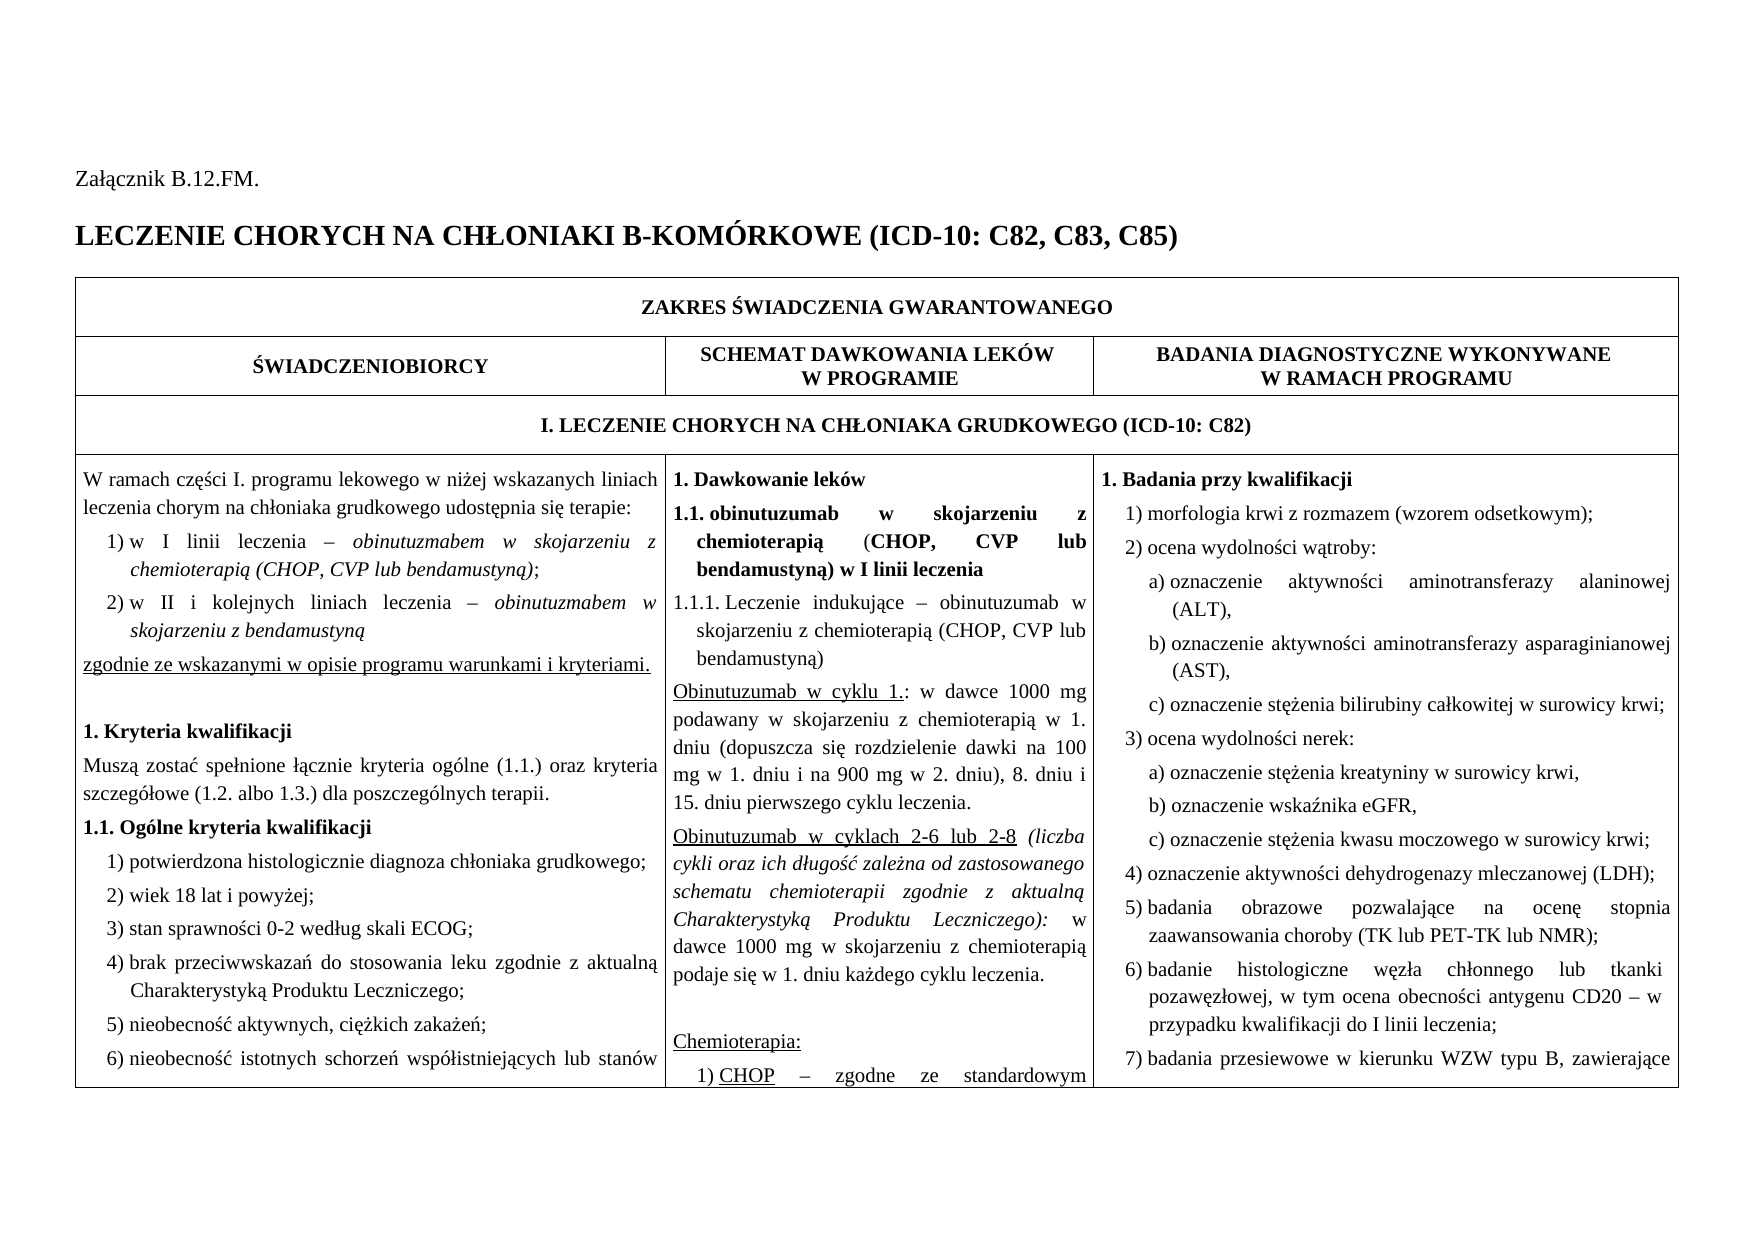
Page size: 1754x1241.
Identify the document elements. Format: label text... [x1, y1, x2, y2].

table_header ZAKRES ŚWIADCZENIA GWARANTOWANEGO [76, 278, 1678, 336]
text LECZENIE CHORYCH NA CHŁONIAKI B-KOMÓRKOWE (ICD-10: C82, C83, C85) [75, 218, 1679, 252]
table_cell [666, 455, 1093, 1087]
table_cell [1094, 455, 1678, 1087]
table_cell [76, 455, 665, 1087]
table_cell BADANIA DIAGNOSTYCZNE WYKONYWANE W RAMACH PROGRAMU [1094, 337, 1678, 395]
table_cell ŚWIADCZENIOBIORCY [76, 337, 665, 395]
table_cell SCHEMAT DAWKOWANIA LEKÓW W PROGRAMIE [666, 337, 1093, 395]
text Załącznik B.12.FM. [75, 165, 1679, 192]
table_cell LECZENIE CHORYCH NA CHŁONIAKA GRUDKOWEGO (ICD-10: C82) [76, 396, 1678, 454]
